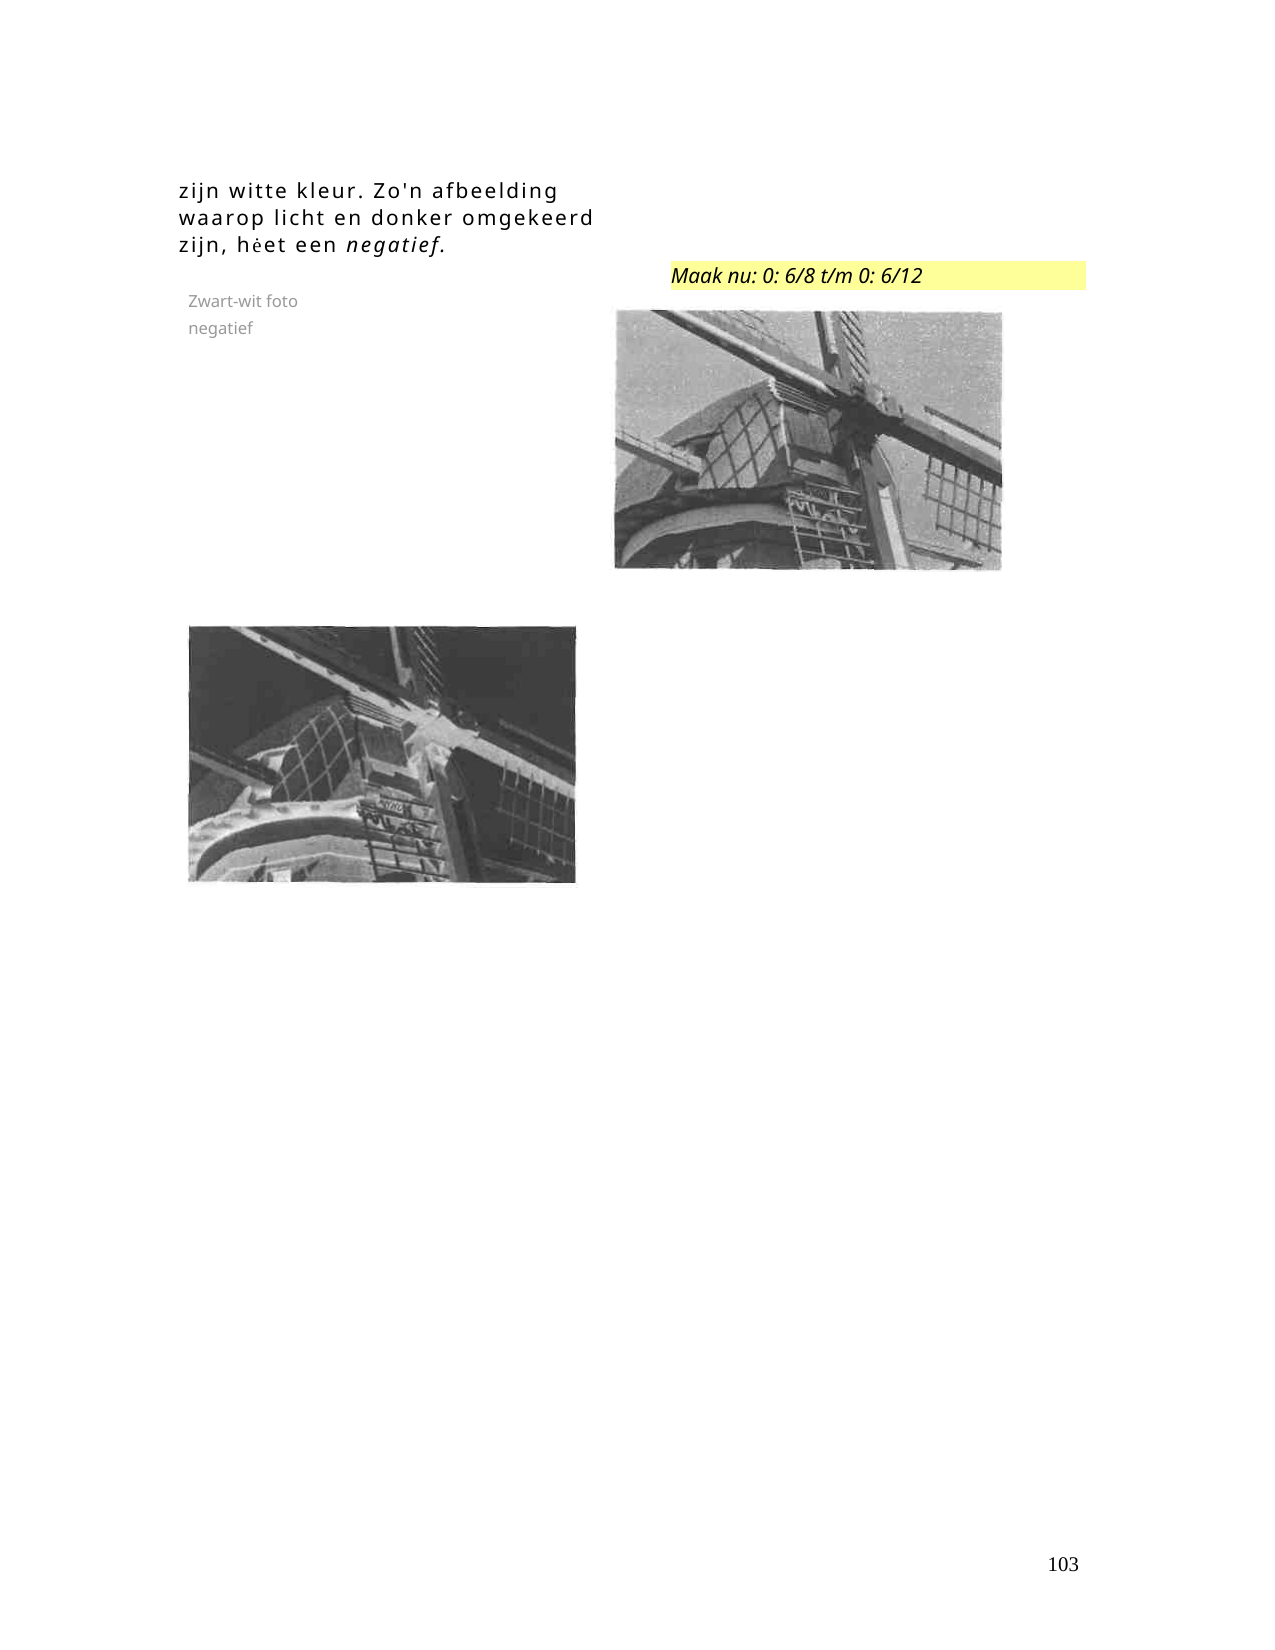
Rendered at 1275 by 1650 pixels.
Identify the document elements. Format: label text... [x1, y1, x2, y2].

picture [602, 298, 1005, 571]
text zijn witte kleur. Zo'n afbeelding waarop licht en donker omgekeerd zijn, hėet een negatief. [179, 177, 644, 258]
text negatief [188, 317, 602, 339]
picture [185, 618, 588, 887]
text Maak nu: 0: 6/8 t/m 0: 6/12 [671, 261, 1086, 290]
text Zwart-wit foto [188, 289, 644, 312]
